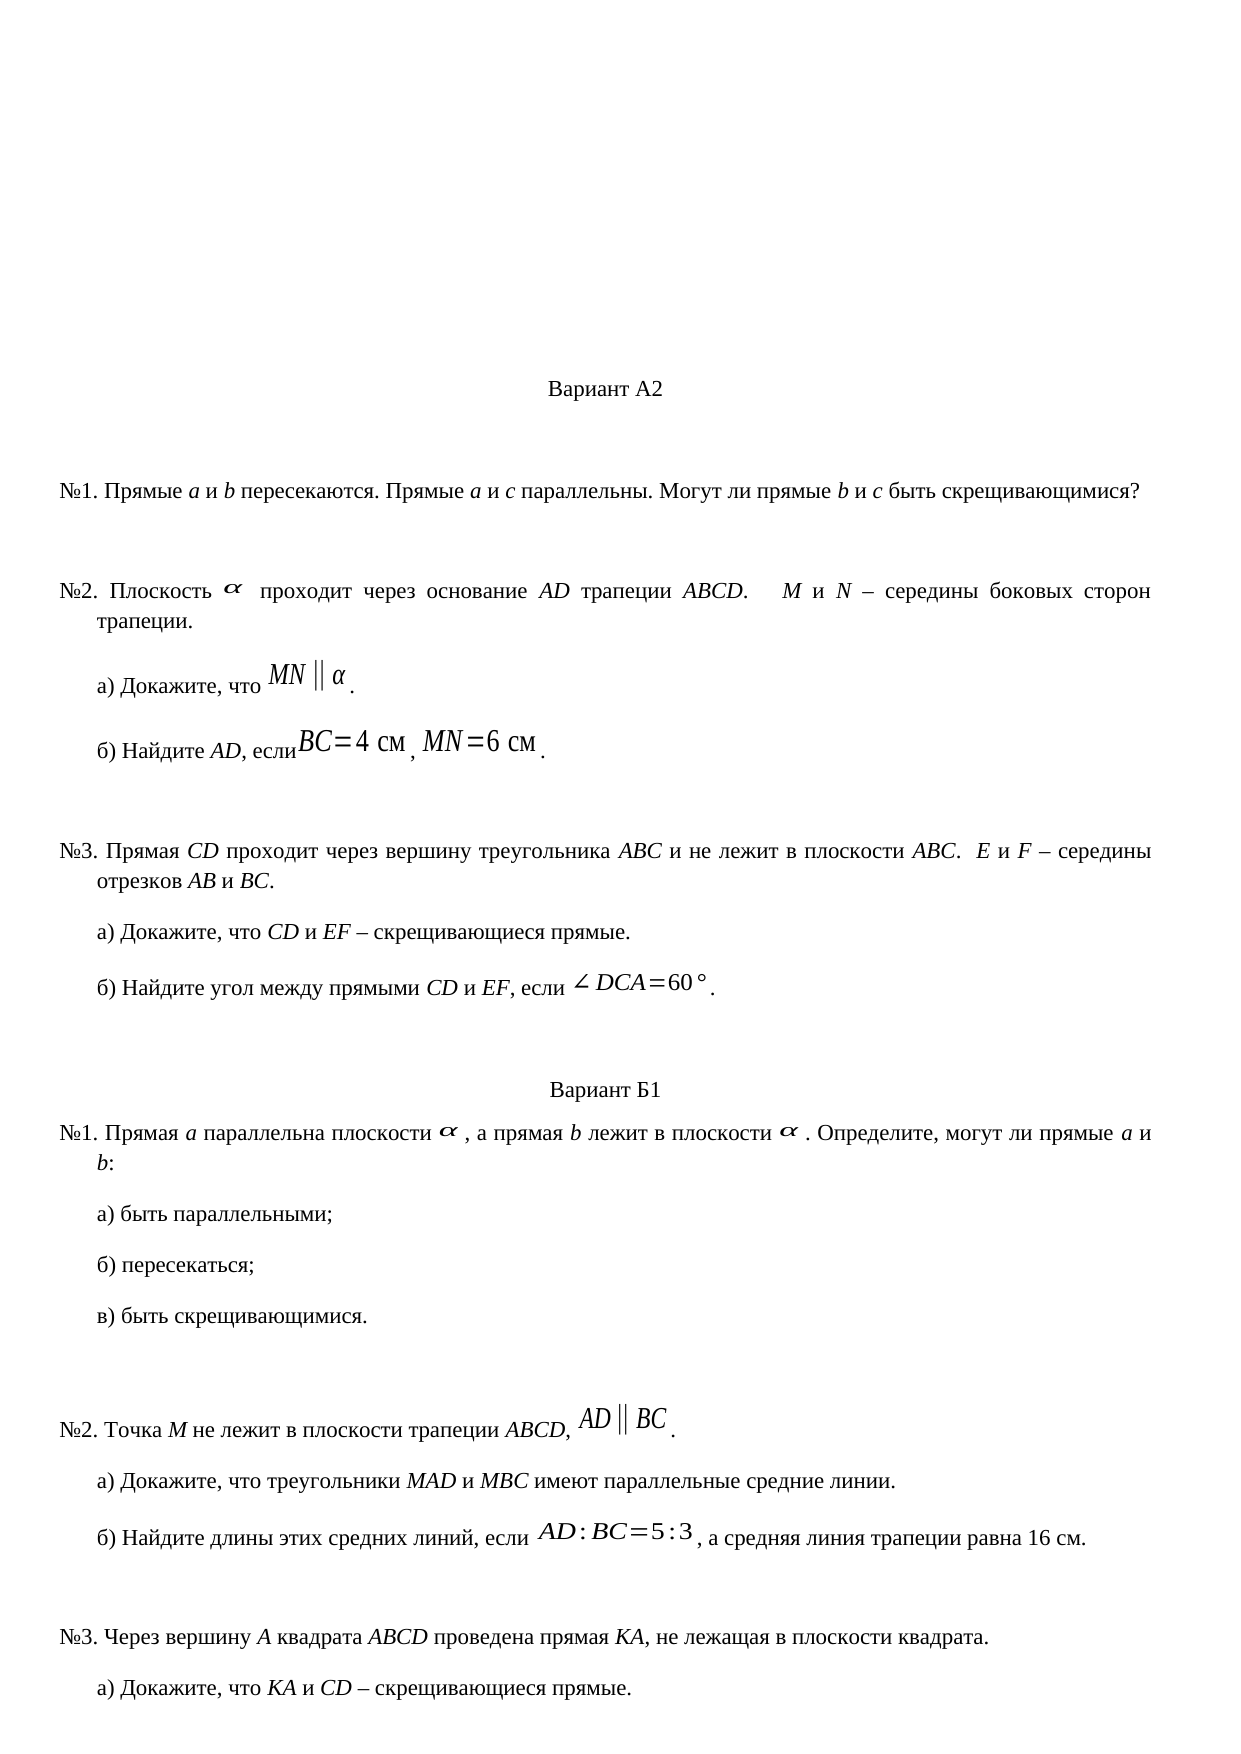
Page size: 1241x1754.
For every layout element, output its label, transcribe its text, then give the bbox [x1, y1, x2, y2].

text №3. Прямая CD проходит через вершину треугольника ABC и не лежит в плоскости ABC. E и F – середины отрезков AB и BC. [59, 837, 1152, 893]
text а) Докажите, что KА и CD – скрещивающиеся прямые. [97, 1674, 1152, 1701]
text №2. Точка M не лежит в плоскости трапеции ABCD, . [59, 1402, 1152, 1442]
text б) Найдите AD, если, . [97, 723, 1152, 763]
text Вариант А2 [59, 375, 1152, 402]
text а) Докажите, что . [97, 658, 1152, 698]
text Вариант Б1 [59, 1077, 1152, 1103]
text №2. Плоскость проходит через основание AD трапеции ABCD. M и N – середины боковых сторон трапеции. [59, 577, 1152, 633]
text а) Докажите, что CD и EF – скрещивающиеся прямые. [97, 918, 1152, 944]
text №3. Через вершину А квадрата ABCD проведена прямая KA, не лежащая в плоскости квадрата. [59, 1623, 1152, 1649]
text №1. Прямые a и b пересекаются. Прямые a и c параллельны. Могут ли прямые b и c быть скрещивающимися? [59, 477, 1152, 504]
text а) Докажите, что треугольники MAD и MBC имеют параллельные средние линии. [97, 1467, 1152, 1493]
text а) быть параллельными; [97, 1201, 1152, 1227]
text б) пересекаться; [97, 1252, 1152, 1278]
text б) Найдите угол между прямыми CD и EF, если . [97, 969, 1152, 1001]
text в) быть скрещивающимися. [97, 1303, 1152, 1329]
text №1. Прямая a параллельна плоскости , а прямая b лежит в плоскости . Определите, могут ли прямые a и b: [59, 1119, 1152, 1176]
text б) Найдите длины этих средних линий, если , а средняя линия трапеции равна . [97, 1518, 1152, 1550]
